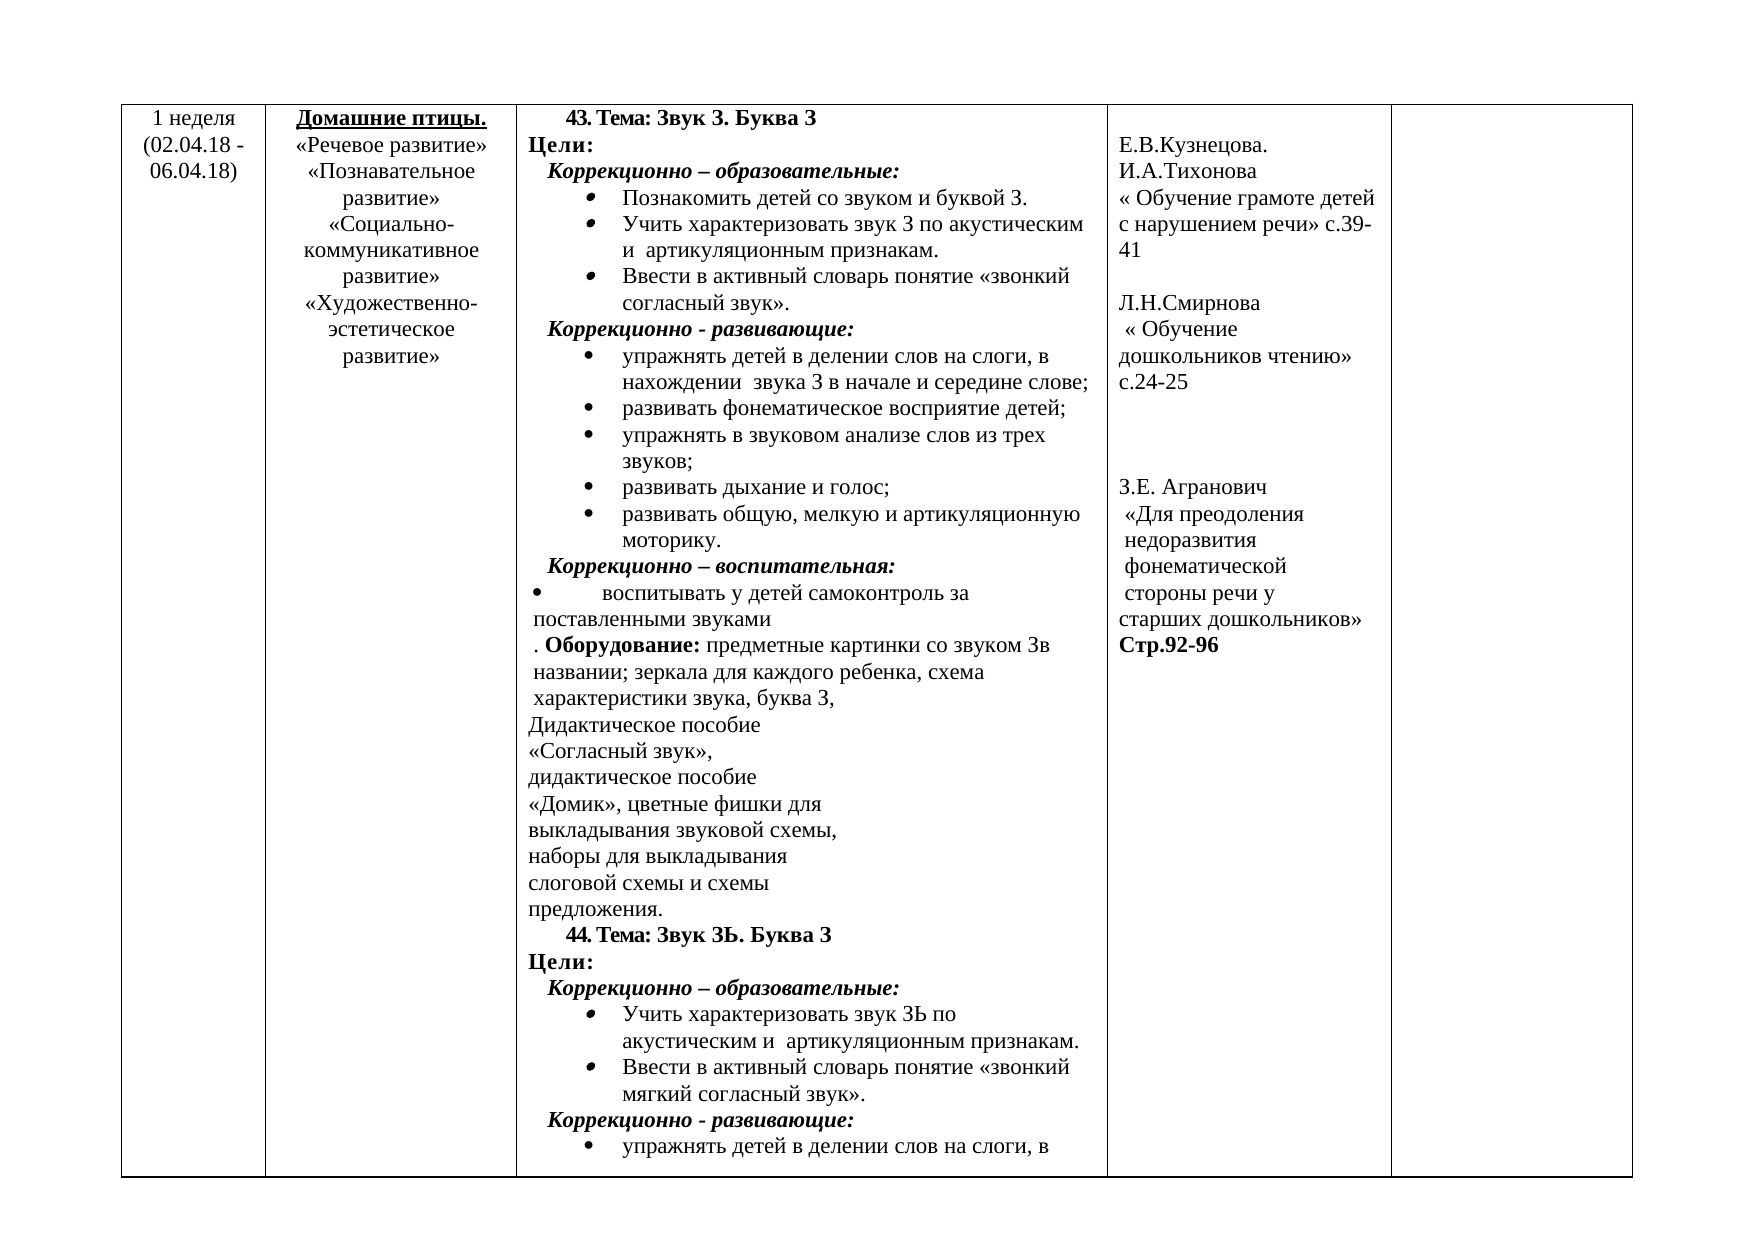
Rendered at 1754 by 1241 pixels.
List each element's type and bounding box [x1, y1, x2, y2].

table_cell [1108, 105, 1391, 1176]
table_cell [1392, 105, 1632, 1176]
table_cell [122, 105, 265, 1176]
table_cell [517, 105, 1107, 1176]
table_cell [266, 105, 516, 1176]
